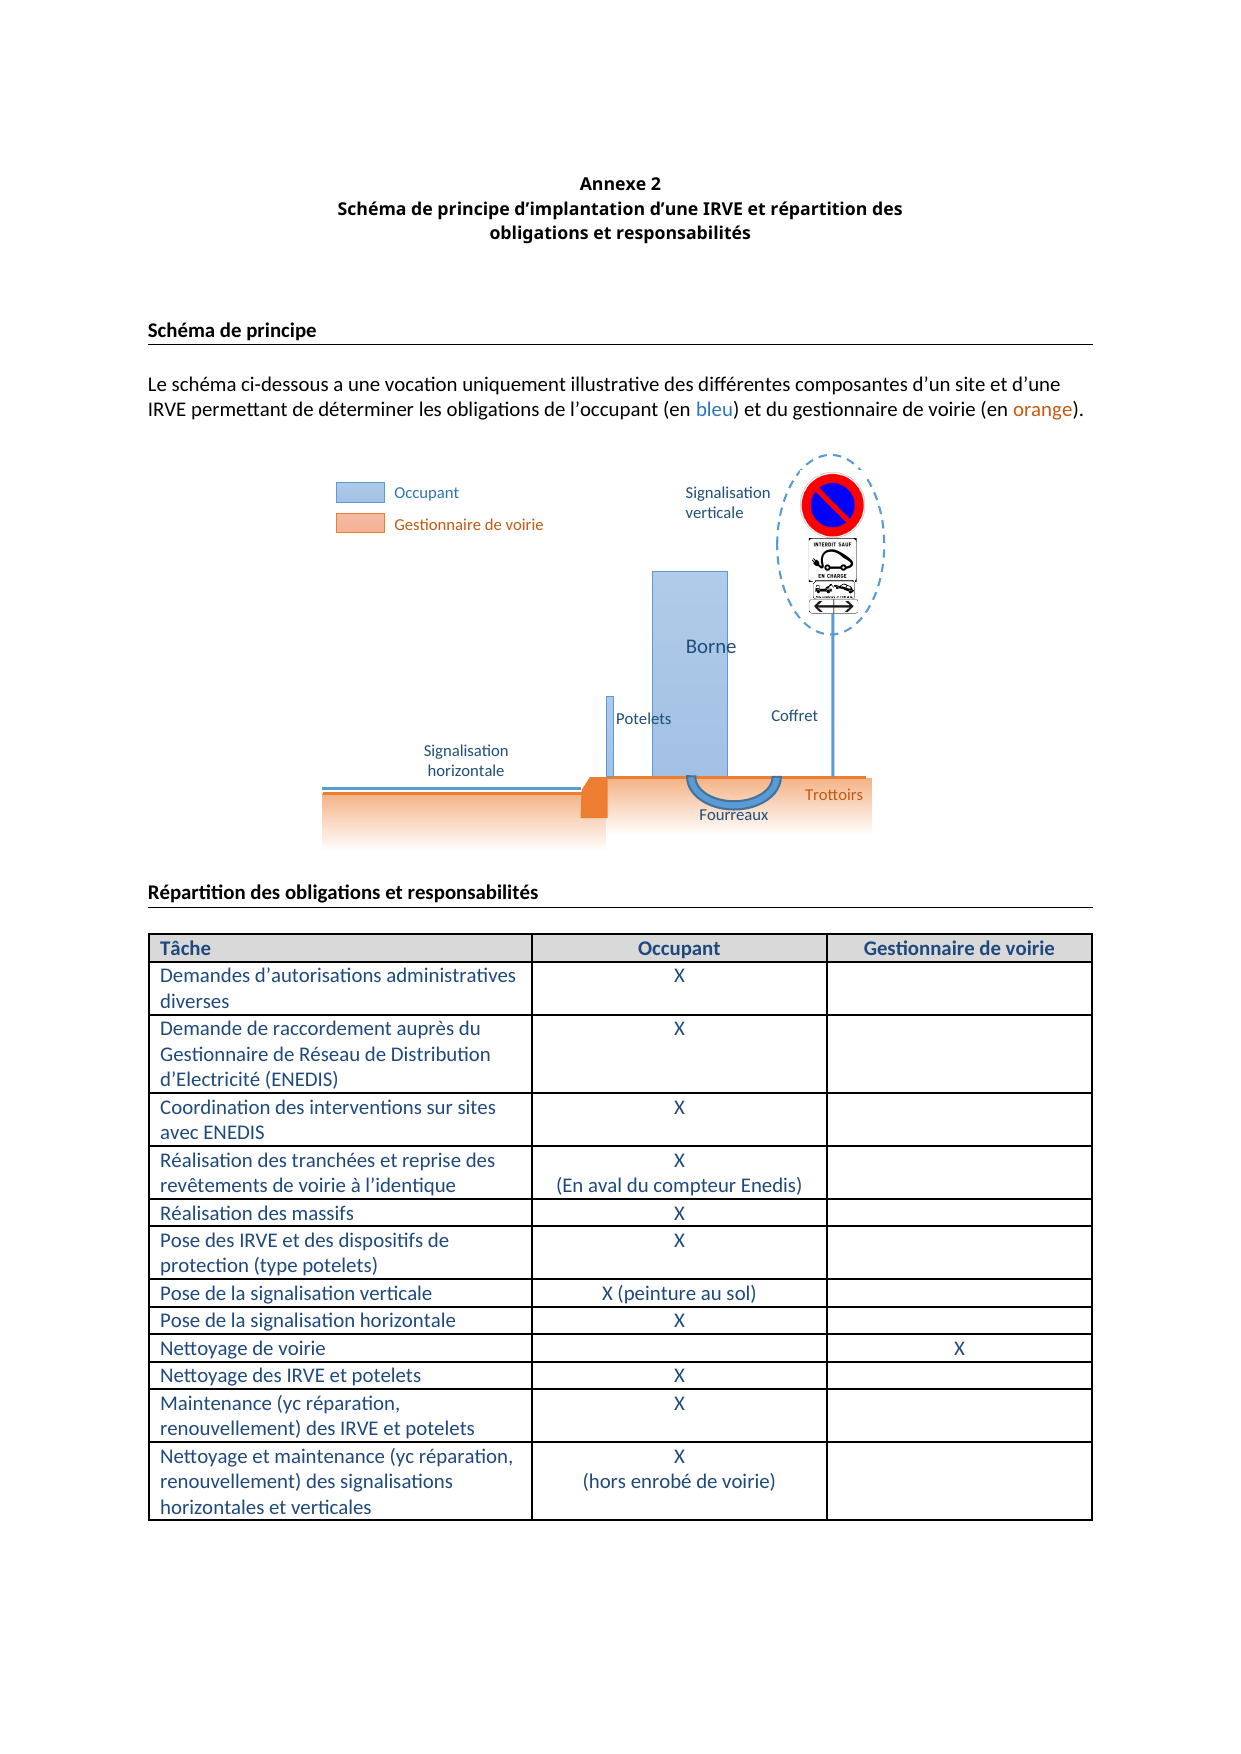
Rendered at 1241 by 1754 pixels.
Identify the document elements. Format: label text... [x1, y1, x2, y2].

picture [799, 470, 866, 539]
table_cell Nettoyage des IRVE et potelets [150, 1363, 531, 1388]
text Schéma de principe [148, 317, 1093, 344]
text Répartition des obligations et responsabilités [148, 879, 1093, 907]
table_cell Pose de la signalisation verticale [150, 1280, 531, 1306]
table_cell [828, 1390, 1091, 1441]
table_header Tâche [150, 935, 531, 961]
table_cell X [533, 1227, 826, 1278]
table_cell Demande de raccordement auprès du Gestionnaire de Réseau de Distribution d’Electricité (ENEDIS) [150, 1016, 531, 1092]
table_cell Coordination des interventions sur sites avec ENEDIS [150, 1094, 531, 1145]
table_cell Nettoyage et maintenance (yc réparation, renouvellement) des signalisations horizontales et verticales [150, 1443, 531, 1519]
table_cell [828, 1227, 1091, 1278]
text Schéma de principe d’implantation d’une IRVE et répartition des obligations et responsabilités [325, 196, 915, 244]
table_cell Maintenance (yc réparation, renouvellement) des IRVE et potelets [150, 1390, 531, 1441]
table_cell X (En aval du compteur Enedis) [533, 1147, 826, 1198]
table_cell X [533, 1390, 826, 1441]
table_cell X [533, 1200, 826, 1225]
table_cell X [533, 1308, 826, 1333]
table_cell Nettoyage de voirie [150, 1335, 531, 1361]
text Le schéma ci-dessous a une vocation uniquement illustrative des différentes composantes d’un site et d’une IRVE permettant de déterminer les obligations de l’occupant (en bleu) et du gestionnaire de voirie (en orange). [148, 371, 1093, 422]
table_header Gestionnaire de voirie [828, 935, 1091, 961]
table_cell X [533, 1016, 826, 1092]
table_header Occupant [533, 935, 826, 961]
picture [808, 580, 859, 614]
table_cell [828, 1363, 1091, 1388]
table_cell X [533, 1363, 826, 1388]
table_cell [828, 1200, 1091, 1225]
table_cell [828, 1147, 1091, 1198]
table_cell [533, 1335, 826, 1361]
table_cell X [828, 1335, 1091, 1361]
table_cell [828, 1094, 1091, 1145]
text Annexe 2 [325, 172, 915, 196]
table_cell [828, 1280, 1091, 1306]
table_cell Réalisation des massifs [150, 1200, 531, 1225]
table_cell X [533, 963, 826, 1013]
table_cell Réalisation des tranchées et reprise des revêtements de voirie à l’identique [150, 1147, 531, 1198]
table_cell X (hors enrobé de voirie) [533, 1443, 826, 1519]
table_cell Pose des IRVE et des dispositifs de protection (type potelets) [150, 1227, 531, 1278]
table_cell [828, 963, 1091, 1013]
table_cell X [533, 1094, 826, 1145]
table_cell [828, 1443, 1091, 1519]
table_cell X (peinture au sol) [533, 1280, 826, 1306]
table_cell Pose de la signalisation horizontale [150, 1308, 531, 1333]
table_cell Demandes d’autorisations administratives diverses [150, 963, 531, 1013]
table_cell [828, 1308, 1091, 1333]
table_cell [828, 1016, 1091, 1092]
